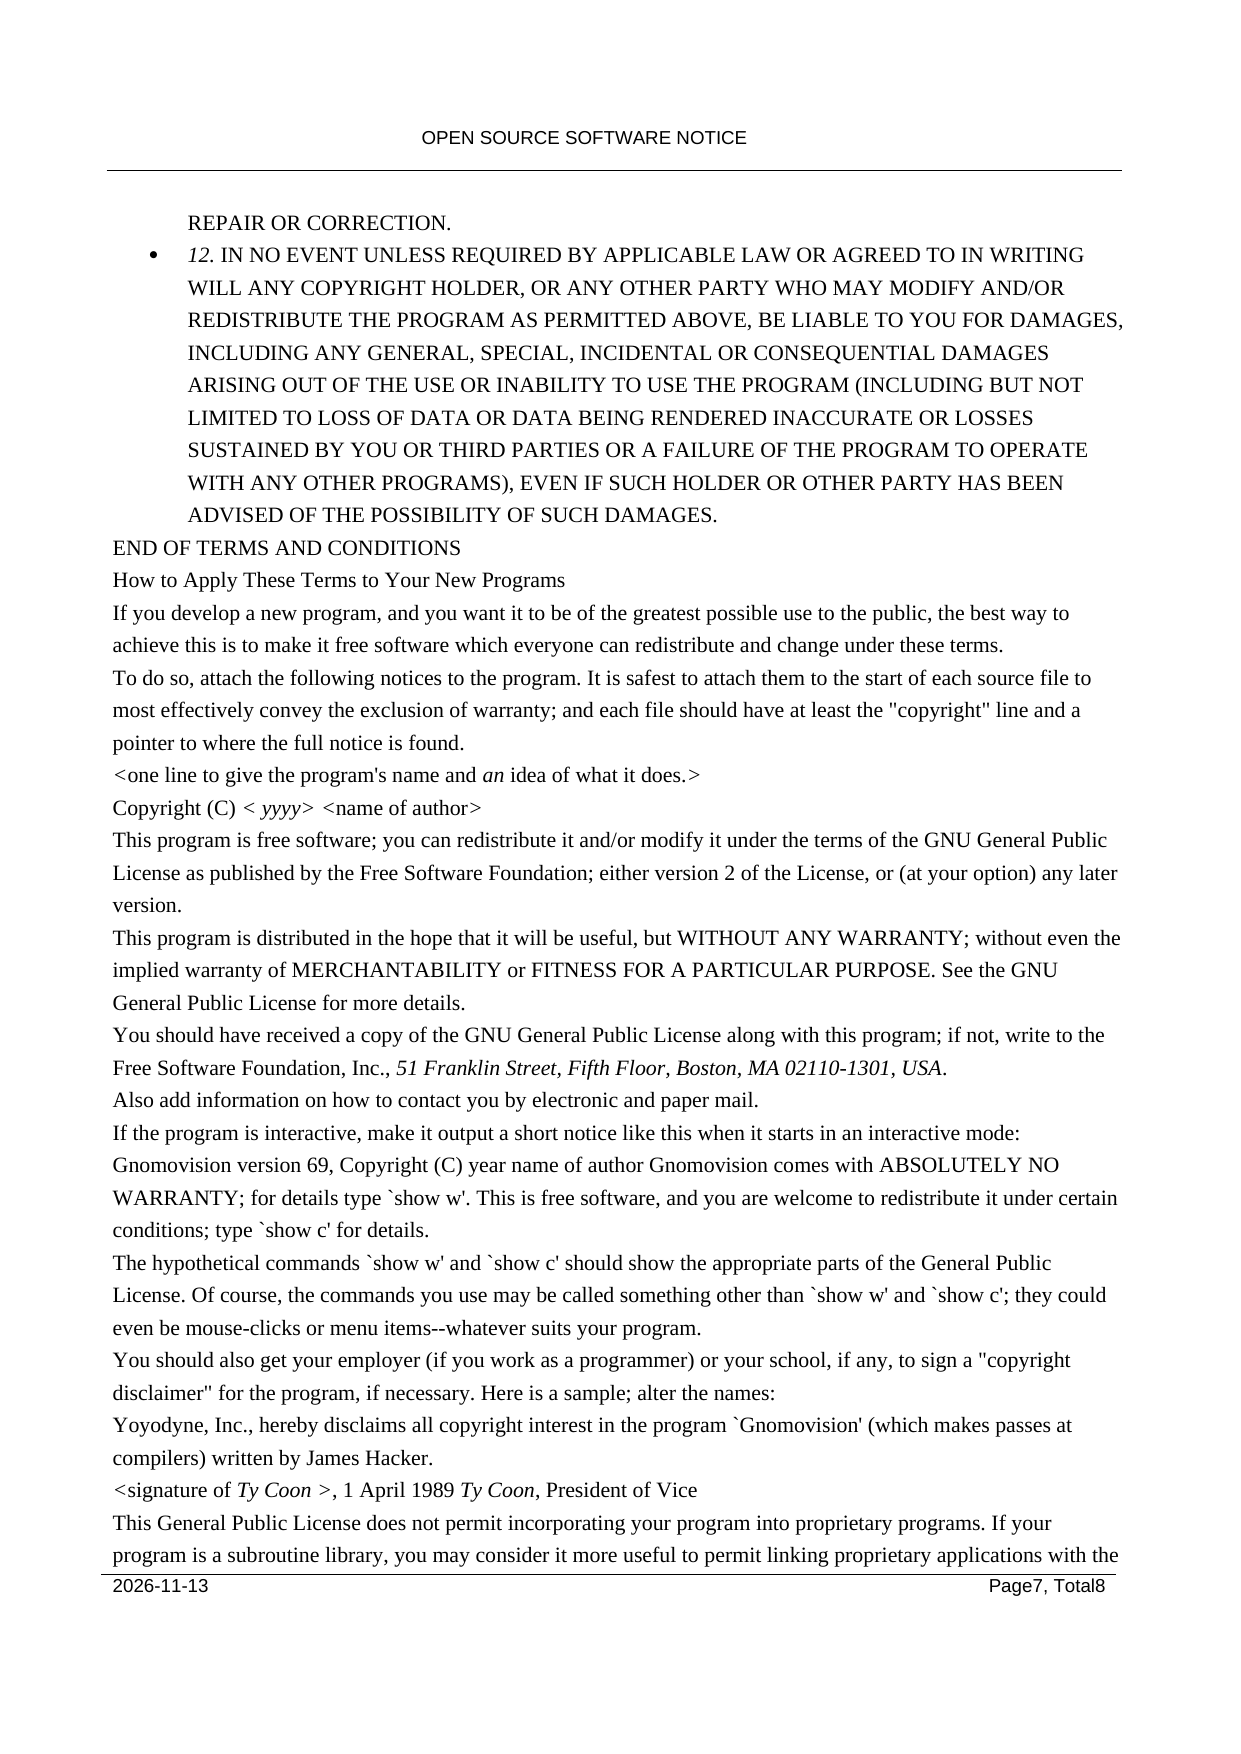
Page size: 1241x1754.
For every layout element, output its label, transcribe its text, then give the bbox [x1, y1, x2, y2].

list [150, 206, 1128, 239]
text The hypothetical commands `show w' and `show c' should show the appropriate parts of the General Public License. Of course, the commands you use may be called something other than `show w' and `show c'; they could even be mouse-clicks or menu items--whatever suits your program. [112, 1246, 1128, 1344]
text To do so, attach the following notices to the program. It is safest to attach them to the start of each source file to most effectively convey the exclusion of warranty; and each file should have at least the "copyright" line and a pointer to where the full notice is found. [112, 661, 1128, 759]
text How to Apply These Terms to Your New Programs [112, 564, 1128, 596]
text Yoyodyne, Inc., hereby disclaims all copyright interest in the program `Gnomovision' (which makes passes at compilers) written by James Hacker. [112, 1409, 1128, 1474]
text If the program is interactive, make it output a short notice like this when it starts in an interactive mode: [112, 1116, 1128, 1149]
text END OF TERMS AND CONDITIONS [112, 531, 1128, 564]
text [112, 1506, 1128, 1571]
list 12. IN NO EVENT UNLESS REQUIRED BY APPLICABLE LAW OR AGREED TO IN WRITING WILL ANY COPYRIGHT HOLDER, OR ANY OTHER PARTY WHO MAY MODIFY AND/OR REDISTRIBUTE THE PROGRAM AS PERMITTED ABOVE, BE LIABLE TO YOU FOR DAMAGES, INCLUDING ANY GENERAL, SPECIAL, INCIDENTAL OR CONSEQUENTIAL DAMAGES ARISING OUT OF THE USE OR INABILITY TO USE THE PROGRAM (INCLUDING BUT NOT LIMITED TO LOSS OF DATA OR DATA BEING RENDERED INACCURATE OR LOSSES SUSTAINED BY YOU OR THIRD PARTIES OR A FAILURE OF THE PROGRAM TO OPERATE WITH ANY OTHER PROGRAMS), EVEN IF SUCH HOLDER OR OTHER PARTY HAS BEEN ADVISED OF THE POSSIBILITY OF SUCH DAMAGES. [150, 239, 1128, 531]
text You should also get your employer (if you work as a programmer) or your school, if any, to sign a "copyright disclaimer" for the program, if necessary. Here is a sample; alter the names: [112, 1344, 1128, 1409]
text You should have received a copy of the GNU General Public License along with this program; if not, write to the Free Software Foundation, Inc., 51 Franklin Street, Fifth Floor, Boston, MA 02110-1301, USA. [112, 1019, 1128, 1084]
text <signature of Ty Coon >, 1 April 1989 Ty Coon, President of Vice [112, 1474, 1128, 1506]
text This program is distributed in the hope that it will be useful, but WITHOUT ANY WARRANTY; without even the implied warranty of MERCHANTABILITY or FITNESS FOR A PARTICULAR PURPOSE. See the GNU General Public License for more details. [112, 921, 1128, 1019]
text Also add information on how to contact you by electronic and paper mail. [112, 1084, 1128, 1116]
text If you develop a new program, and you want it to be of the greatest possible use to the public, the best way to achieve this is to make it free software which everyone can redistribute and change under these terms. [112, 596, 1128, 661]
text This program is free software; you can redistribute it and/or modify it under the terms of the GNU General Public License as published by the Free Software Foundation; either version 2 of the License, or (at your option) any later version. [112, 824, 1128, 921]
text <one line to give the program's name and an idea of what it does.> Copyright (C) < yyyy> <name of author> [112, 759, 1128, 824]
text Gnomovision version 69, Copyright (C) year name of author Gnomovision comes with ABSOLUTELY NO WARRANTY; for details type `show w'. This is free software, and you are welcome to redistribute it under certain conditions; type `show c' for details. [112, 1149, 1128, 1246]
